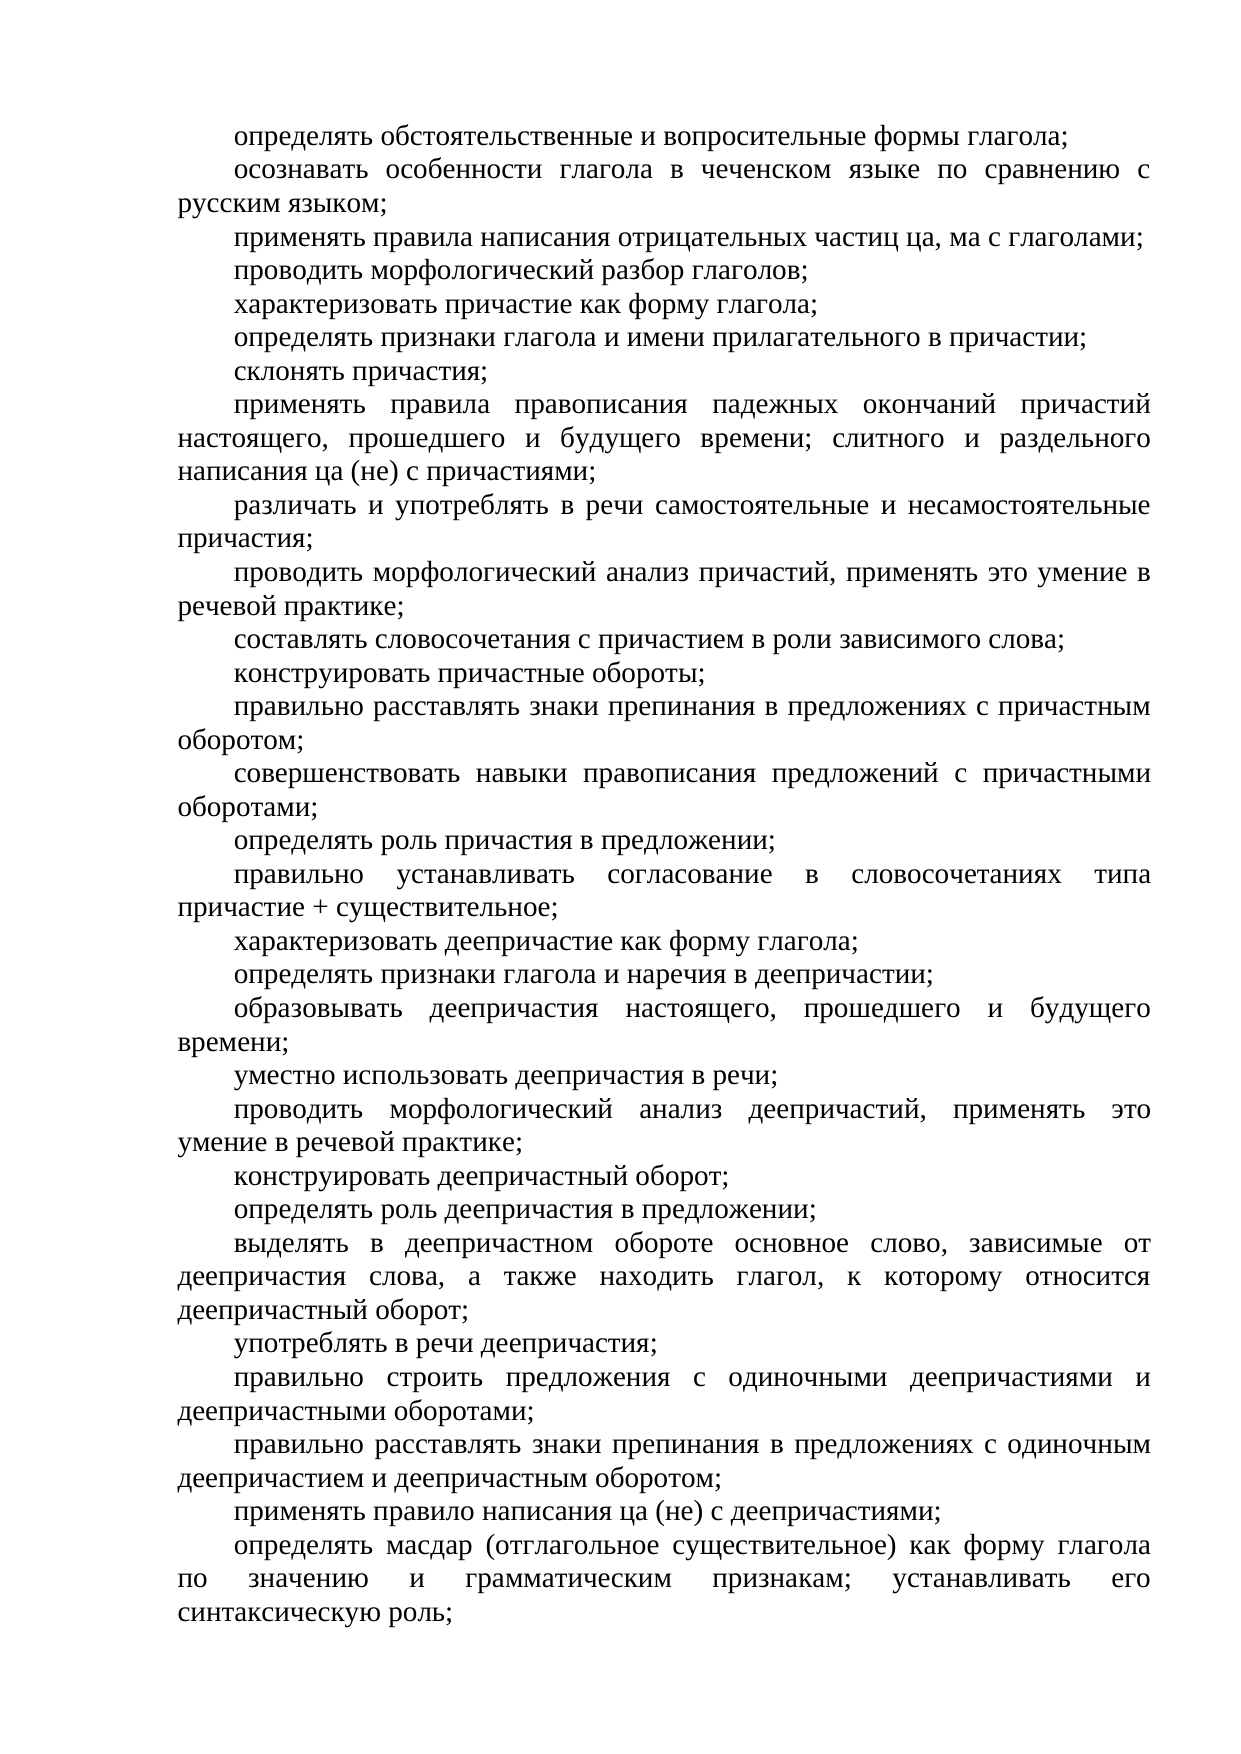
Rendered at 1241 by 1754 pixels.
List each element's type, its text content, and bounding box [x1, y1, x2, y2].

text употреблять в речи деепричастия; [177, 1326, 1152, 1359]
text правильно устанавливать согласование в словосочетаниях типа причастие + существительное; [177, 856, 1152, 923]
text проводить морфологический анализ деепричастий, применять это умение в речевой практике; [177, 1091, 1152, 1158]
text совершенствовать навыки правописания предложений с причастными оборотами; [177, 755, 1152, 822]
text определять роль деепричастия в предложении; [177, 1191, 1152, 1225]
text определять признаки глагола и наречия в деепричастии; [177, 957, 1152, 990]
text склонять причастия; [177, 353, 1152, 386]
text образовывать деепричастия настоящего, прошедшего и будущего времени; [177, 990, 1152, 1057]
text проводить морфологический анализ причастий, применять это умение в речевой практике; [177, 554, 1152, 621]
text различать и употреблять в речи самостоятельные и несамостоятельные причастия; [177, 487, 1152, 554]
text определять роль причастия в предложении; [177, 822, 1152, 856]
text конструировать причастные обороты; [177, 655, 1152, 688]
text конструировать деепричастный оборот; [177, 1158, 1152, 1191]
text правильно расставлять знаки препинания в предложениях с причастным оборотом; [177, 688, 1152, 755]
text определять признаки глагола и имени прилагательного в причастии; [177, 319, 1152, 353]
text составлять словосочетания с причастием в роли зависимого слова; [177, 621, 1152, 655]
text осознавать особенности глагола в чеченском языке по сравнению с русским языком; [177, 152, 1152, 219]
text определять масдар (отглагольное существительное) как форму глагола по значению и грамматическим признакам; устанавливать его синтаксическую роль; [177, 1527, 1152, 1627]
text применять правила правописания падежных окончаний причастий настоящего, прошедшего и будущего времени; слитного и раздельного написания ца (не) с причастиями; [177, 386, 1152, 487]
text правильно строить предложения с одиночными деепричастиями и деепричастными оборотами; [177, 1359, 1152, 1426]
text определять обстоятельственные и вопросительные формы глагола; [177, 118, 1152, 152]
text проводить морфологический разбор глаголов; [177, 252, 1152, 286]
text применять правила написания отрицательных частиц ца, ма с глаголами; [177, 219, 1152, 252]
text применять правило написания ца (не) с деепричастиями; [177, 1493, 1152, 1527]
text уместно использовать деепричастия в речи; [177, 1057, 1152, 1091]
text характеризовать деепричастие как форму глагола; [177, 923, 1152, 957]
text выделять в деепричастном обороте основное слово, зависимые от деепричастия слова, а также находить глагол, к которому относится деепричастный оборот; [177, 1225, 1152, 1326]
text правильно расставлять знаки препинания в предложениях с одиночным деепричастием и деепричастным оборотом; [177, 1426, 1152, 1493]
text характеризовать причастие как форму глагола; [177, 286, 1152, 319]
